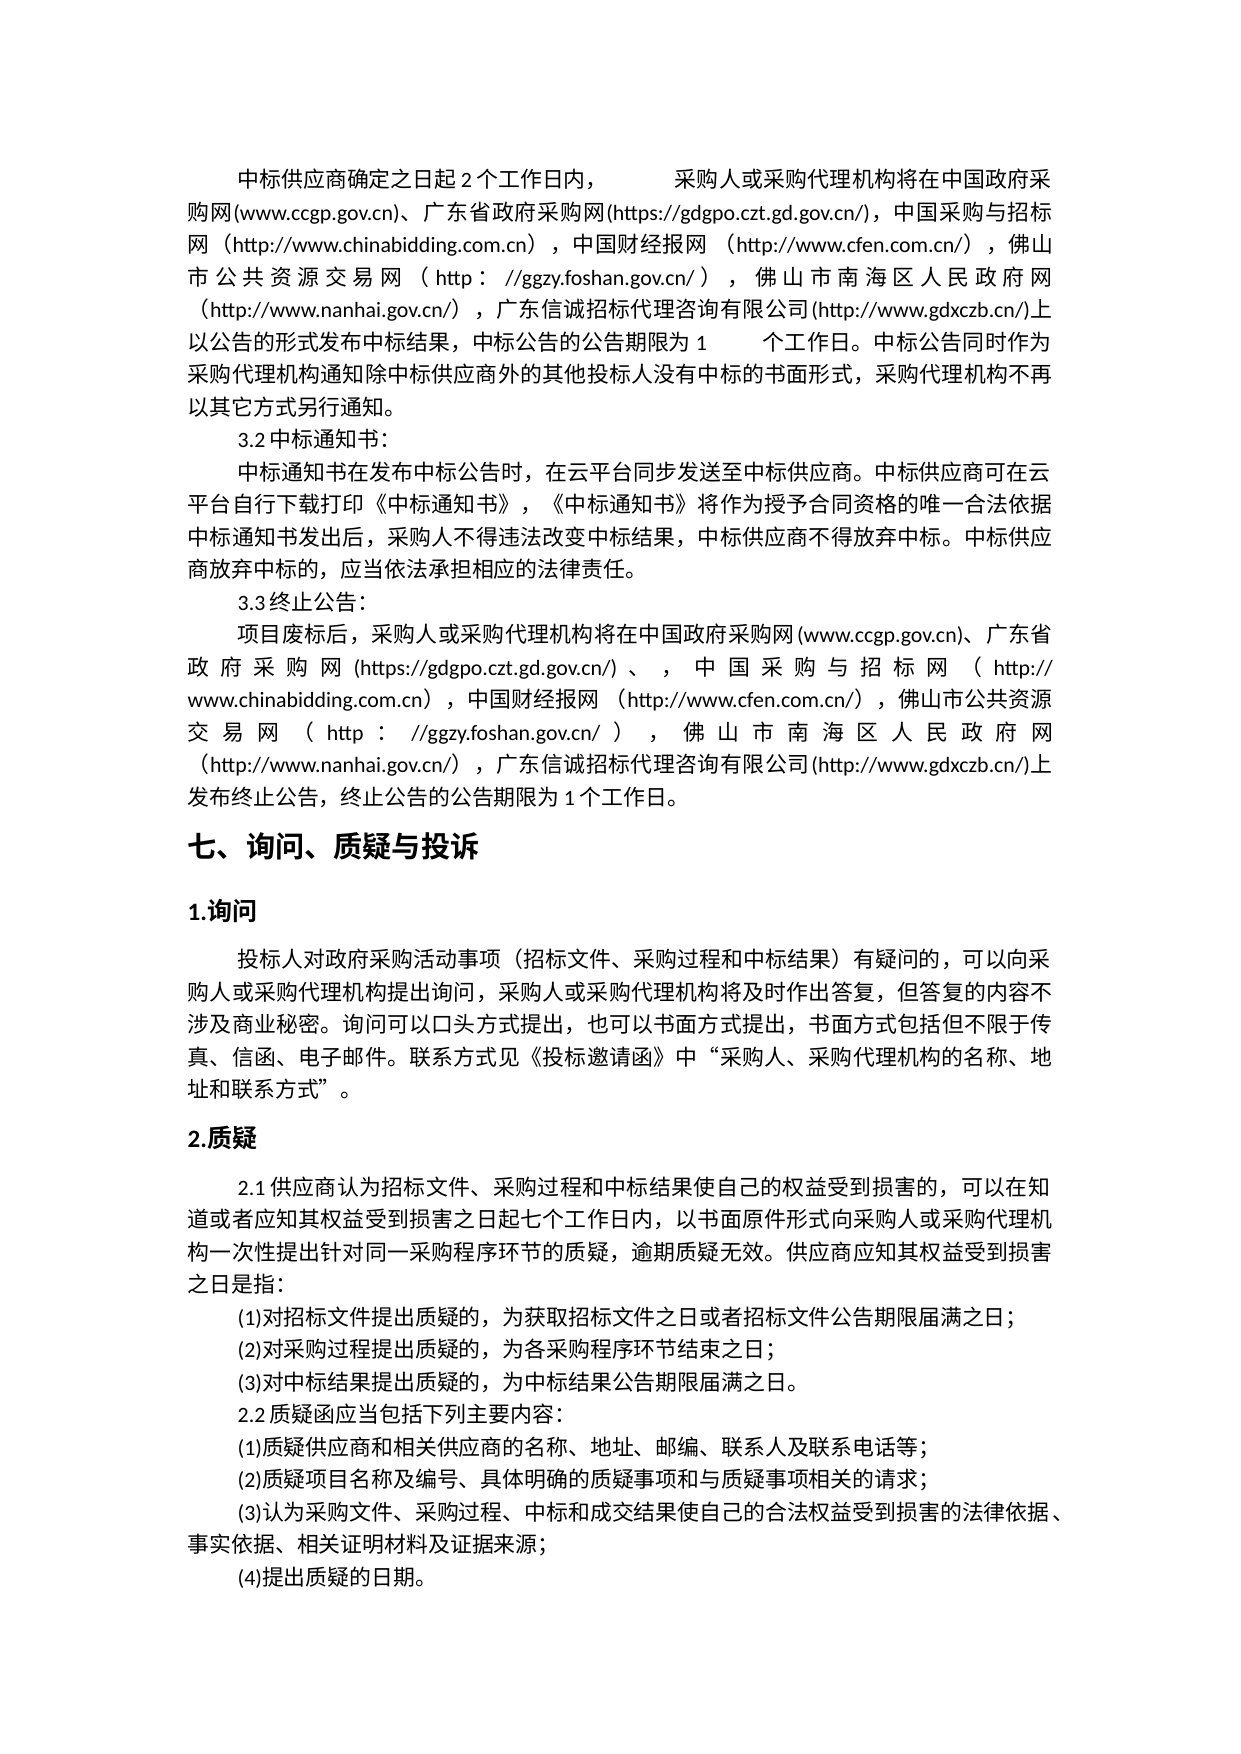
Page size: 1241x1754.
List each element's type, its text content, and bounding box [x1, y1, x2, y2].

text 2.1供应商认为招标文件、采购过程和中标结果使自己的权益受到损害的，可以在知道或者应知其权益受到损害之日起七个工作日内，以书面原件形式向采购人或采购代理机构一次性提出针对同一采购程序环节的质疑，逾期质疑无效。供应商应知其权益受到损害之日是指： [187, 1169, 1053, 1299]
text 七、询问、质疑与投诉 [187, 812, 1053, 877]
text (1)质疑供应商和相关供应商的名称、地址、邮编、联系人及联系电话等； [187, 1429, 1053, 1462]
text (4)提出质疑的日期。 [187, 1559, 1053, 1592]
text (1)对招标文件提出质疑的，为获取招标文件之日或者招标文件公告期限届满之日； [187, 1299, 1053, 1332]
text 3.3终止公告： [187, 584, 1053, 617]
text 3.2中标通知书： [187, 422, 1053, 454]
text 2.质疑 [187, 1104, 1053, 1169]
text 中标供应商确定之日起2个工作日内， 采购人或采购代理机构将在中国政府采购网(www.ccgp.gov.cn)、广东省政府采购网(https://gdgpo.czt.gd.gov.cn/)，中国采购与招标网（http://www.chinabidding.com.cn），中国财经报网 （http://www.cfen.com.cn/），佛山市公共资源交易网（http：//ggzy.foshan.gov.cn/），佛山市南海区人民政府网 （http://www.nanhai.gov.cn/），广东信诚招标代理咨询有限公司(http://www.gdxczb.cn/)上以公告的形式发布中标结果，中标公告的公告期限为 1 个工作日。中标公告同时作为采购代理机构通知除中标供应商外的其他投标人没有中标的书面形式，采购代理机构不再以其它方式另行通知。 [187, 162, 1053, 422]
text 中标通知书在发布中标公告时，在云平台同步发送至中标供应商。中标供应商可在云平台自行下载打印《中标通知书》，《中标通知书》将作为授予合同资格的唯一合法依据。中标通知书发出后，采购人不得违法改变中标结果，中标供应商不得放弃中标。中标供应商放弃中标的，应当依法承担相应的法律责任。 [187, 454, 1053, 584]
text (3)认为采购文件、采购过程、中标和成交结果使自己的合法权益受到损害的法律依据、事实依据、相关证明材料及证据来源； [187, 1494, 1053, 1559]
text 2.2质疑函应当包括下列主要内容： [187, 1397, 1053, 1429]
text 投标人对政府采购活动事项（招标文件、采购过程和中标结果）有疑问的，可以向采购人或采购代理机构提出询问，采购人或采购代理机构将及时作出答复，但答复的内容不涉及商业秘密。询问可以口头方式提出，也可以书面方式提出，书面方式包括但不限于传真、信函、电子邮件。联系方式见《投标邀请函》中“采购人、采购代理机构的名称、地址和联系方式”。 [187, 942, 1053, 1104]
text 1.询问 [187, 877, 1053, 942]
text (2)质疑项目名称及编号、具体明确的质疑事项和与质疑事项相关的请求； [187, 1462, 1053, 1494]
text (2)对采购过程提出质疑的，为各采购程序环节结束之日； [187, 1332, 1053, 1364]
text 项目废标后，采购人或采购代理机构将在中国政府采购网(www.ccgp.gov.cn)、广东省政府采购网(https://gdgpo.czt.gd.gov.cn/)、，中国采购与招标网（http://www.chinabidding.com.cn），中国财经报网 （http://www.cfen.com.cn/），佛山市公共资源交易网（http：//ggzy.foshan.gov.cn/），佛山市南海区人民政府网 （http://www.nanhai.gov.cn/），广东信诚招标代理咨询有限公司(http://www.gdxczb.cn/)上发布终止公告，终止公告的公告期限为1个工作日。 [187, 617, 1053, 812]
text (3)对中标结果提出质疑的，为中标结果公告期限届满之日。 [187, 1364, 1053, 1397]
